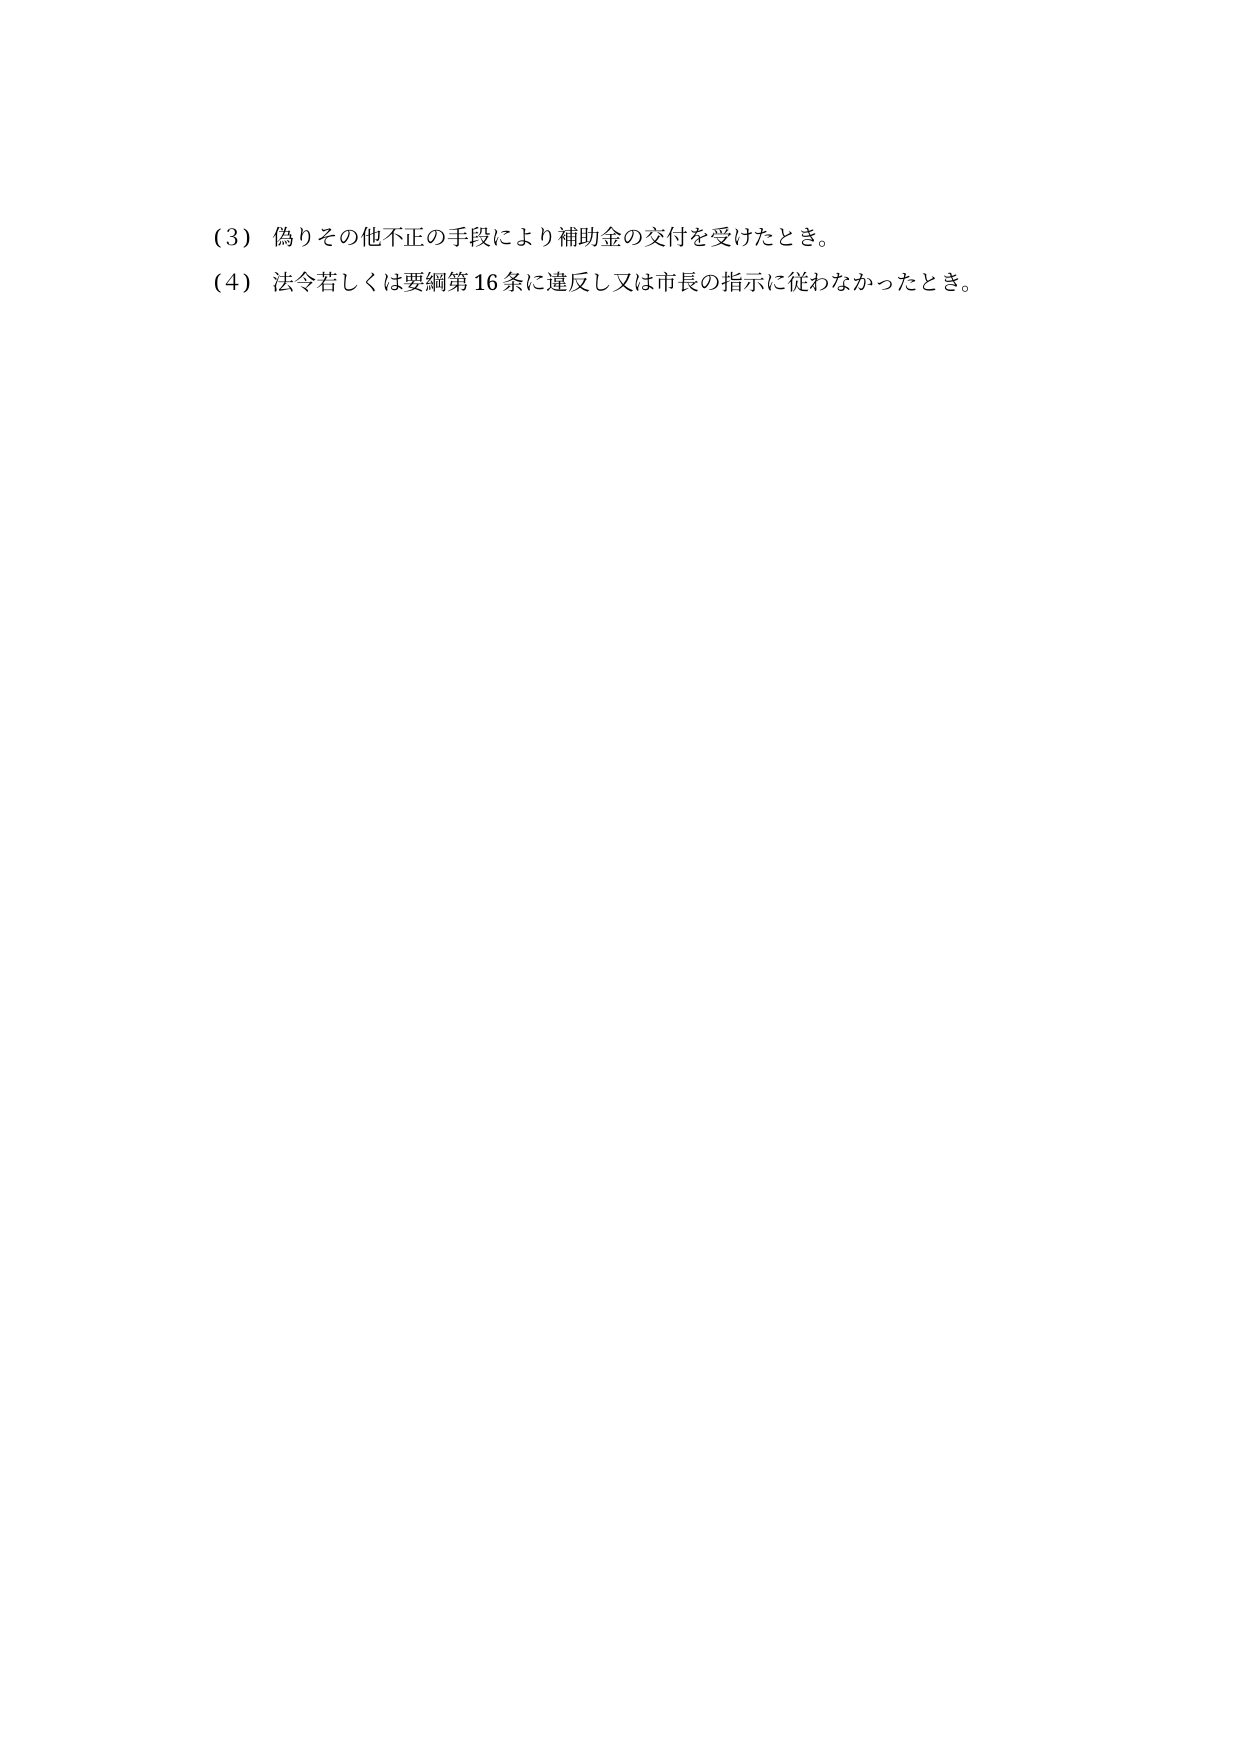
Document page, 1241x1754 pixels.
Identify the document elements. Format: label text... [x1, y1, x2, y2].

list 法令若しくは要綱第16条に違反し又は市長の指示に従わなかったとき。 [213, 262, 1063, 299]
list 偽りその他不正の手段により補助金の交付を受けたとき。 [213, 217, 1063, 254]
